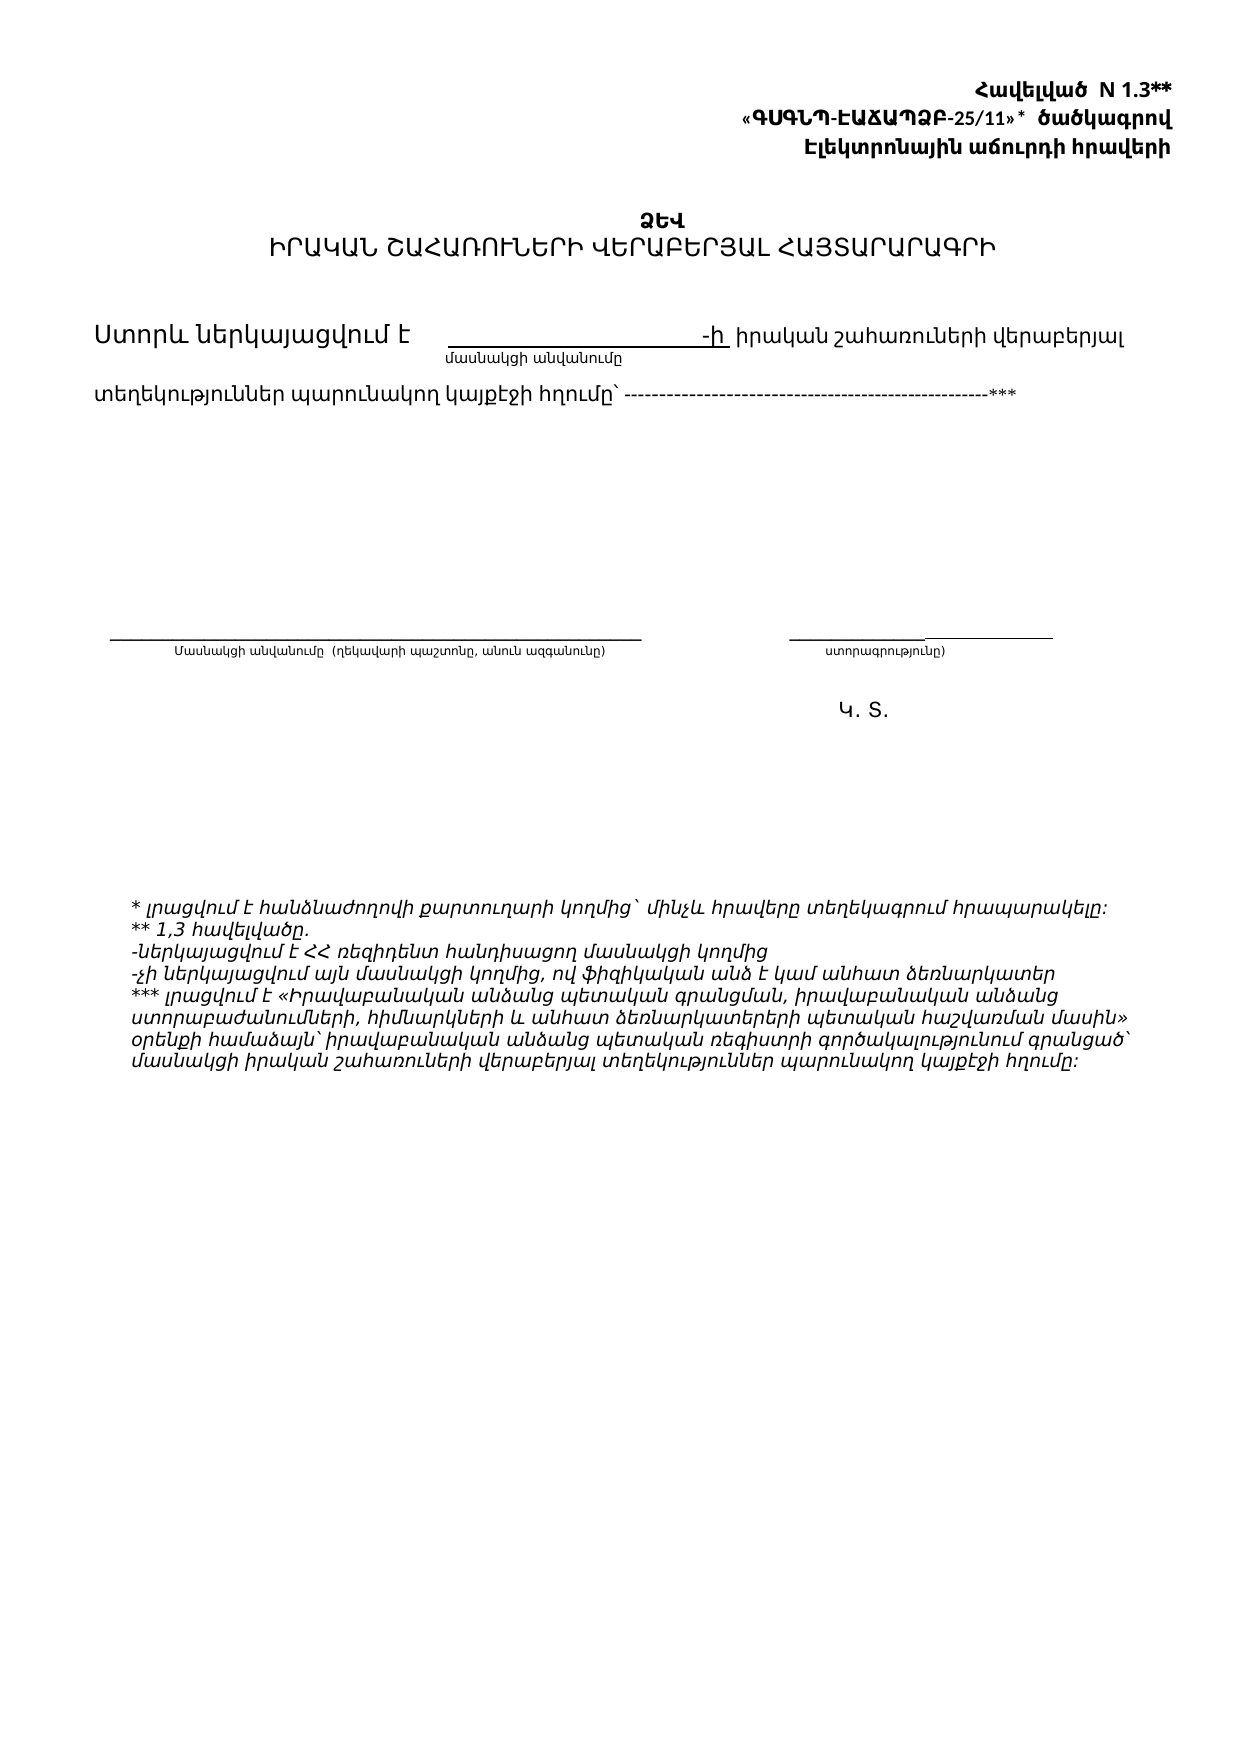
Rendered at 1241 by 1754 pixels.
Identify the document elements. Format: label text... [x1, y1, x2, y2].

text Հավելված N 1.3** [94, 75, 1171, 103]
text -չի ներկայացվում այն մասնակցի կողմից, ով ֆիզիկական անձ է կամ անհատ ձեռնարկատեր [131, 963, 1171, 985]
text Ստորև ներկայացվում է -ի իրական շահառուների վերաբերյալ [94, 321, 1171, 350]
text մասնակցի անվանումը [94, 350, 1171, 379]
text ___________________________________________________ _____________ Մասնակցի անվանումը (ղեկավարի պաշտոնը, անուն ազգանունը) ստորագրությունը) [94, 617, 1171, 669]
text Կ. Տ. [94, 698, 1171, 722]
text *** լրացվում է «Իրավաբանական անձանց պետական գրանցման, իրավաբանական անձանց ստորաբաժանումների, հիմնարկների և անհատ ձեռնարկատերերի պետական հաշվառման մասին» օրենքի համաձայն՝ իրավաբանական անձանց պետական ռեգիստրի գործակալությունում գրանցած՝ մասնակցի իրական շահառուների վերաբերյալ տեղեկություններ պարունակող կայքէջի հղումը: [131, 985, 1171, 1072]
text Էլեկտրոնային աճուրդի հրավերի [94, 132, 1171, 160]
text -ներկայացվում է ՀՀ ռեզիդենտ հանդիսացող մասնակցի կողմից [131, 941, 1171, 963]
text ՁԵՎ [94, 209, 1171, 233]
text ԻՐԱԿԱՆ ՇԱՀԱՌՈՒՆԵՐԻ ՎԵՐԱԲԵՐՅԱԼ ՀԱՅՏԱՐԱՐԱԳՐԻ [94, 233, 1171, 262]
text * լրացվում է հանձնաժողովի քարտուղարի կողմից` մինչև հրավերը տեղեկագրում հրապարակելը: [131, 897, 1171, 919]
text ** 1,3 հավելվածը․ [131, 919, 1171, 941]
text տեղեկություններ պարունակող կայքէջի հղումը՝ ----------------------------------------------------*** [94, 379, 1171, 408]
text «ԳՍԳՆՊ-ԷԱՃԱՊՁԲ-25/11»* ծածկագրով [94, 103, 1171, 132]
